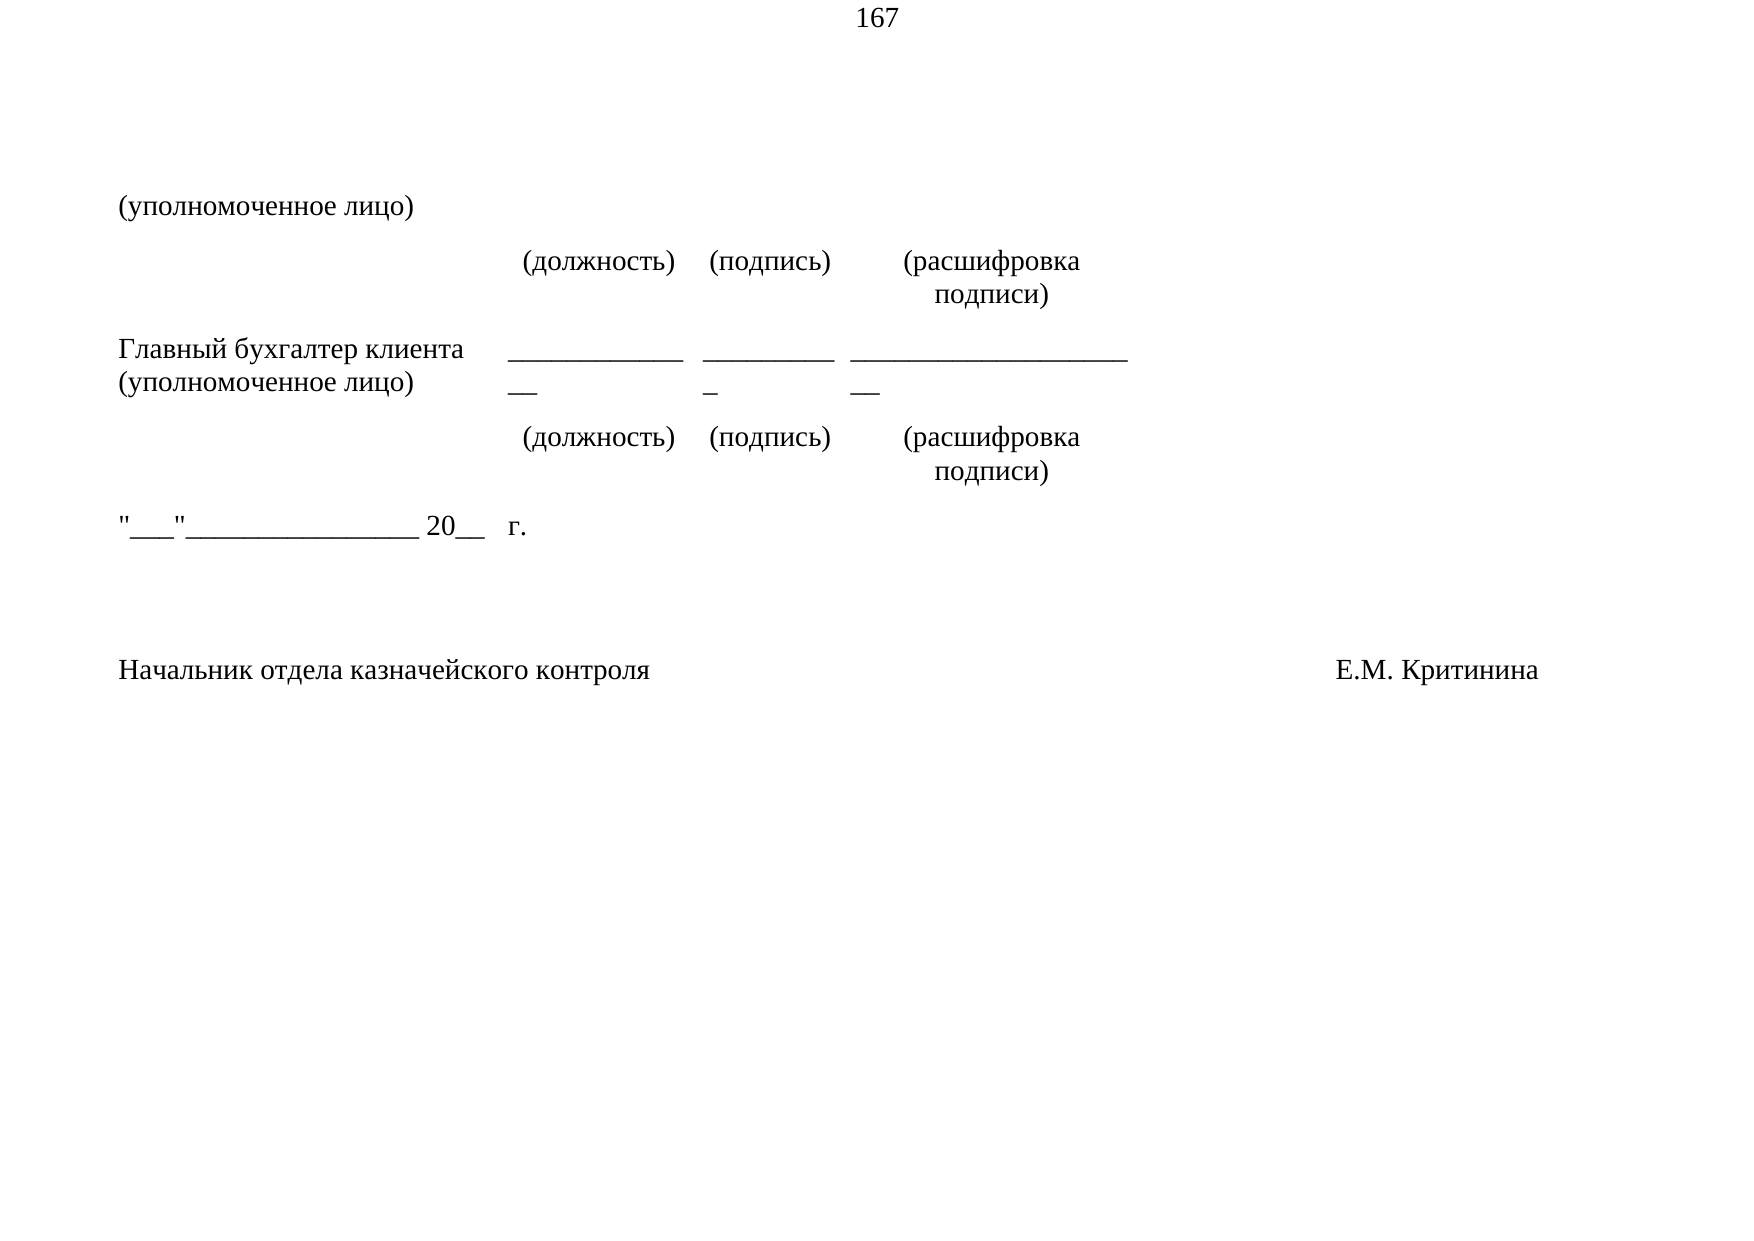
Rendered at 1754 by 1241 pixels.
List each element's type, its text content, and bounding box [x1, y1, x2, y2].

text Начальник отдела казначейского контроля Е.М. Критинина [118, 652, 1636, 686]
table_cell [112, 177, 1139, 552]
